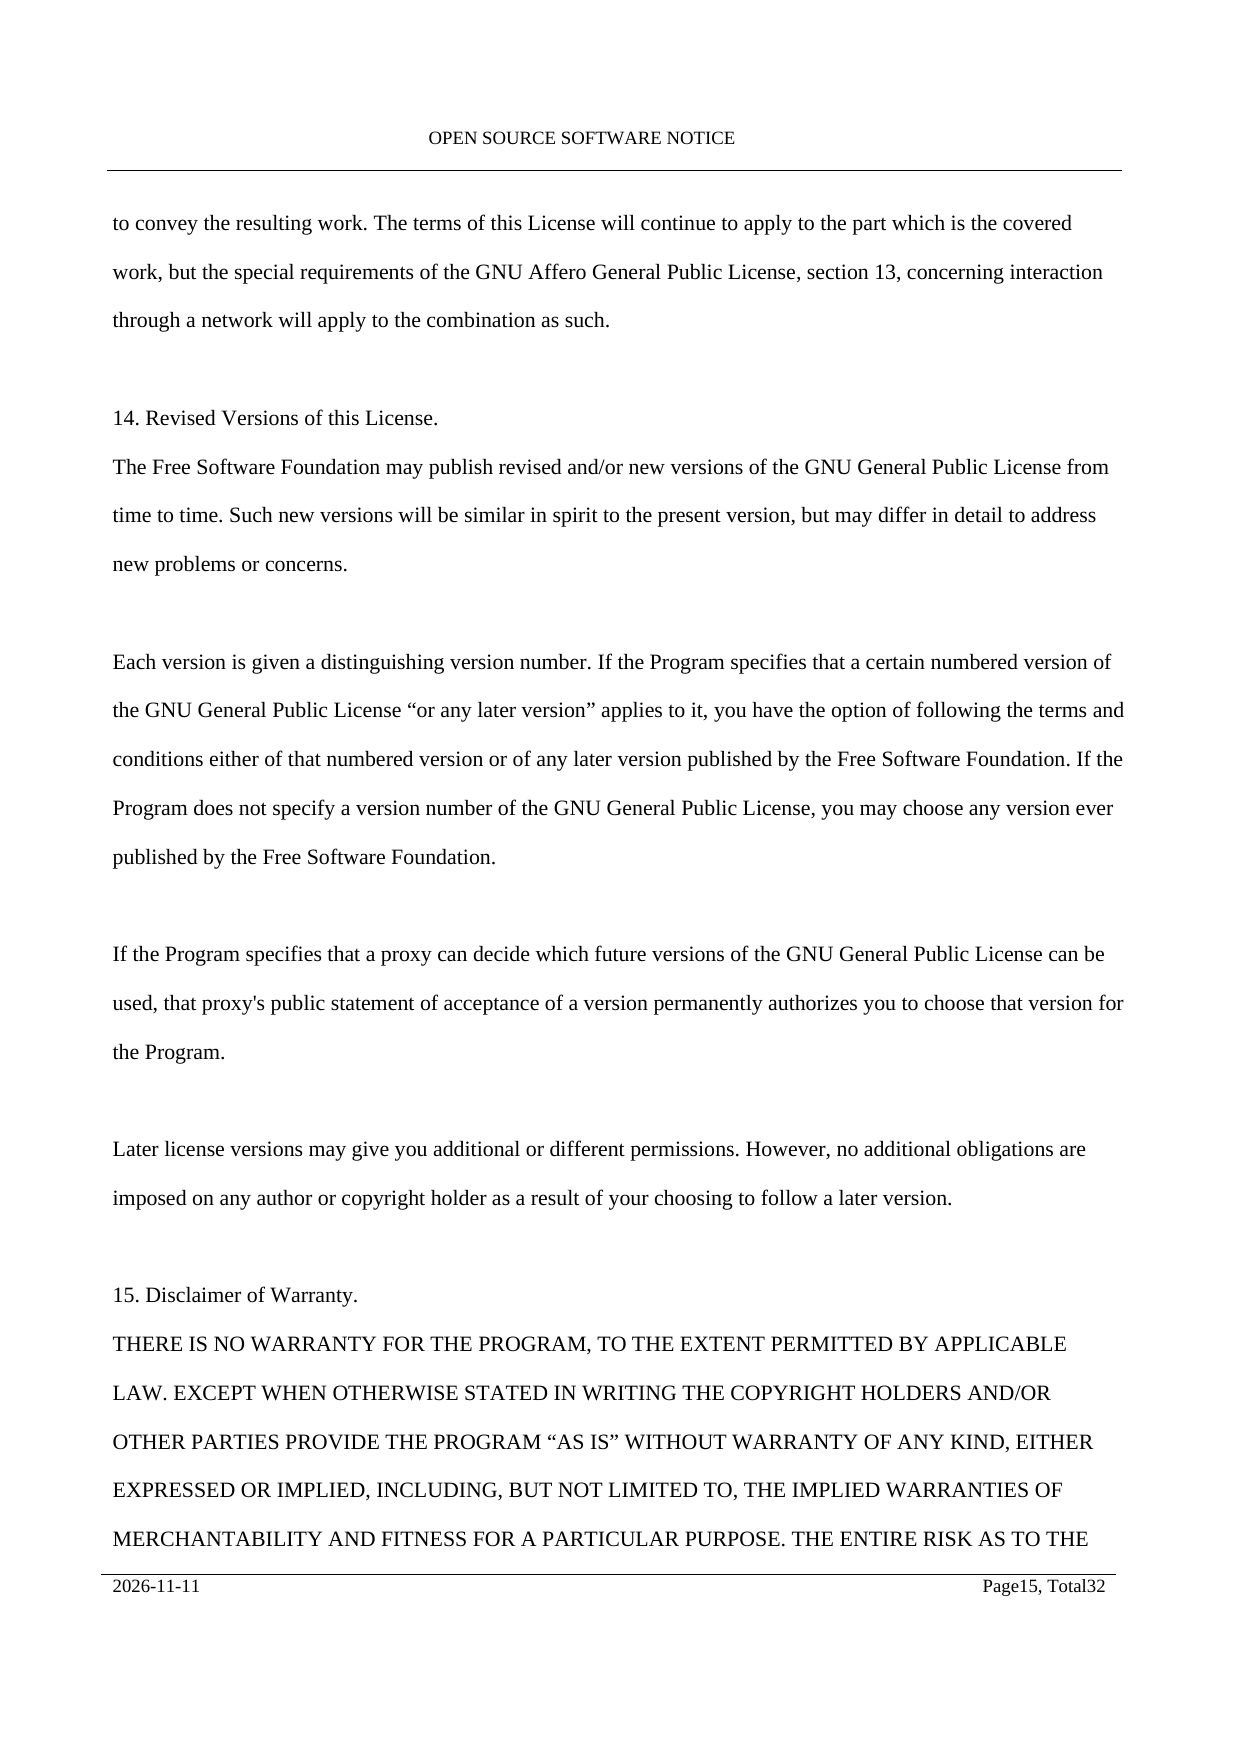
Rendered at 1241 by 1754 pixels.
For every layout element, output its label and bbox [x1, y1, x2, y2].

text [112, 206, 1128, 1555]
